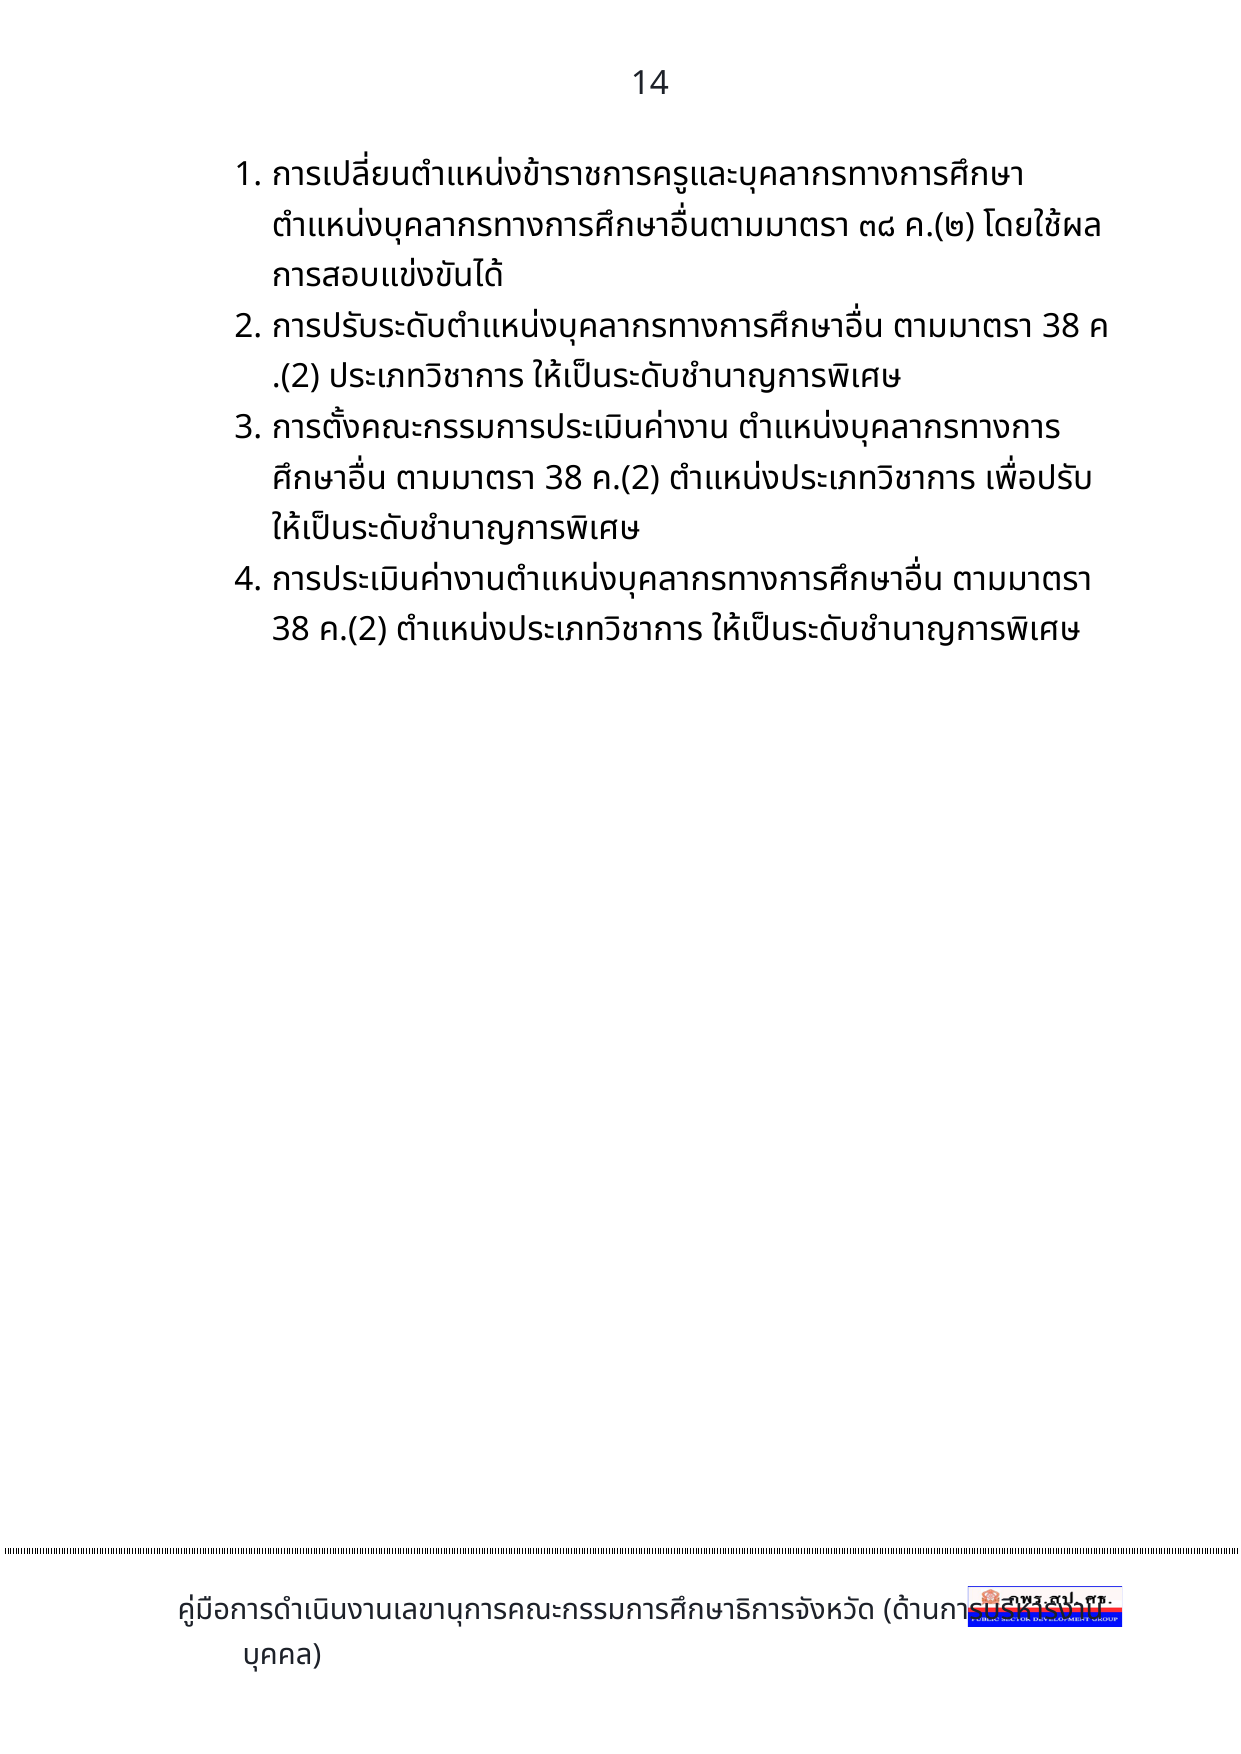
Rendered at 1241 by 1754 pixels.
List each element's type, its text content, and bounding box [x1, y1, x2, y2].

text 1. การเปลี่ยนตำแหน่งข้าราชการครูและบุคลากรทางการศึกษา ตำแหน่งบุคลากรทางการศึกษาอื่นตามมาตรา ๓๘ ค.(๒) โดยใช้ผลการสอบแข่งขันได้ [234, 150, 1122, 302]
text 4. การประเมินค่างานตำแหน่งบุคลากรทางการศึกษาอื่น ตามมาตรา 38 ค.(2) ตำแหน่งประเภทวิชาการ ให้เป็นระดับชำนาญการพิเศษ [234, 554, 1122, 656]
picture [967, 1586, 1123, 1627]
text 2. การปรับระดับตำแหน่งบุคลากรทางการศึกษาอื่น ตามมาตรา 38 ค.(2) ประเภทวิชาการ ให้เป็นระดับชำนาญการพิเศษ [234, 302, 1122, 403]
text 3. การตั้งคณะกรรมการประเมินค่างาน ตำแหน่งบุคลากรทางการศึกษาอื่น ตามมาตรา 38 ค.(2) ตำแหน่งประเภทวิชาการ เพื่อปรับให้เป็นระดับชำนาญการพิเศษ [234, 403, 1122, 554]
